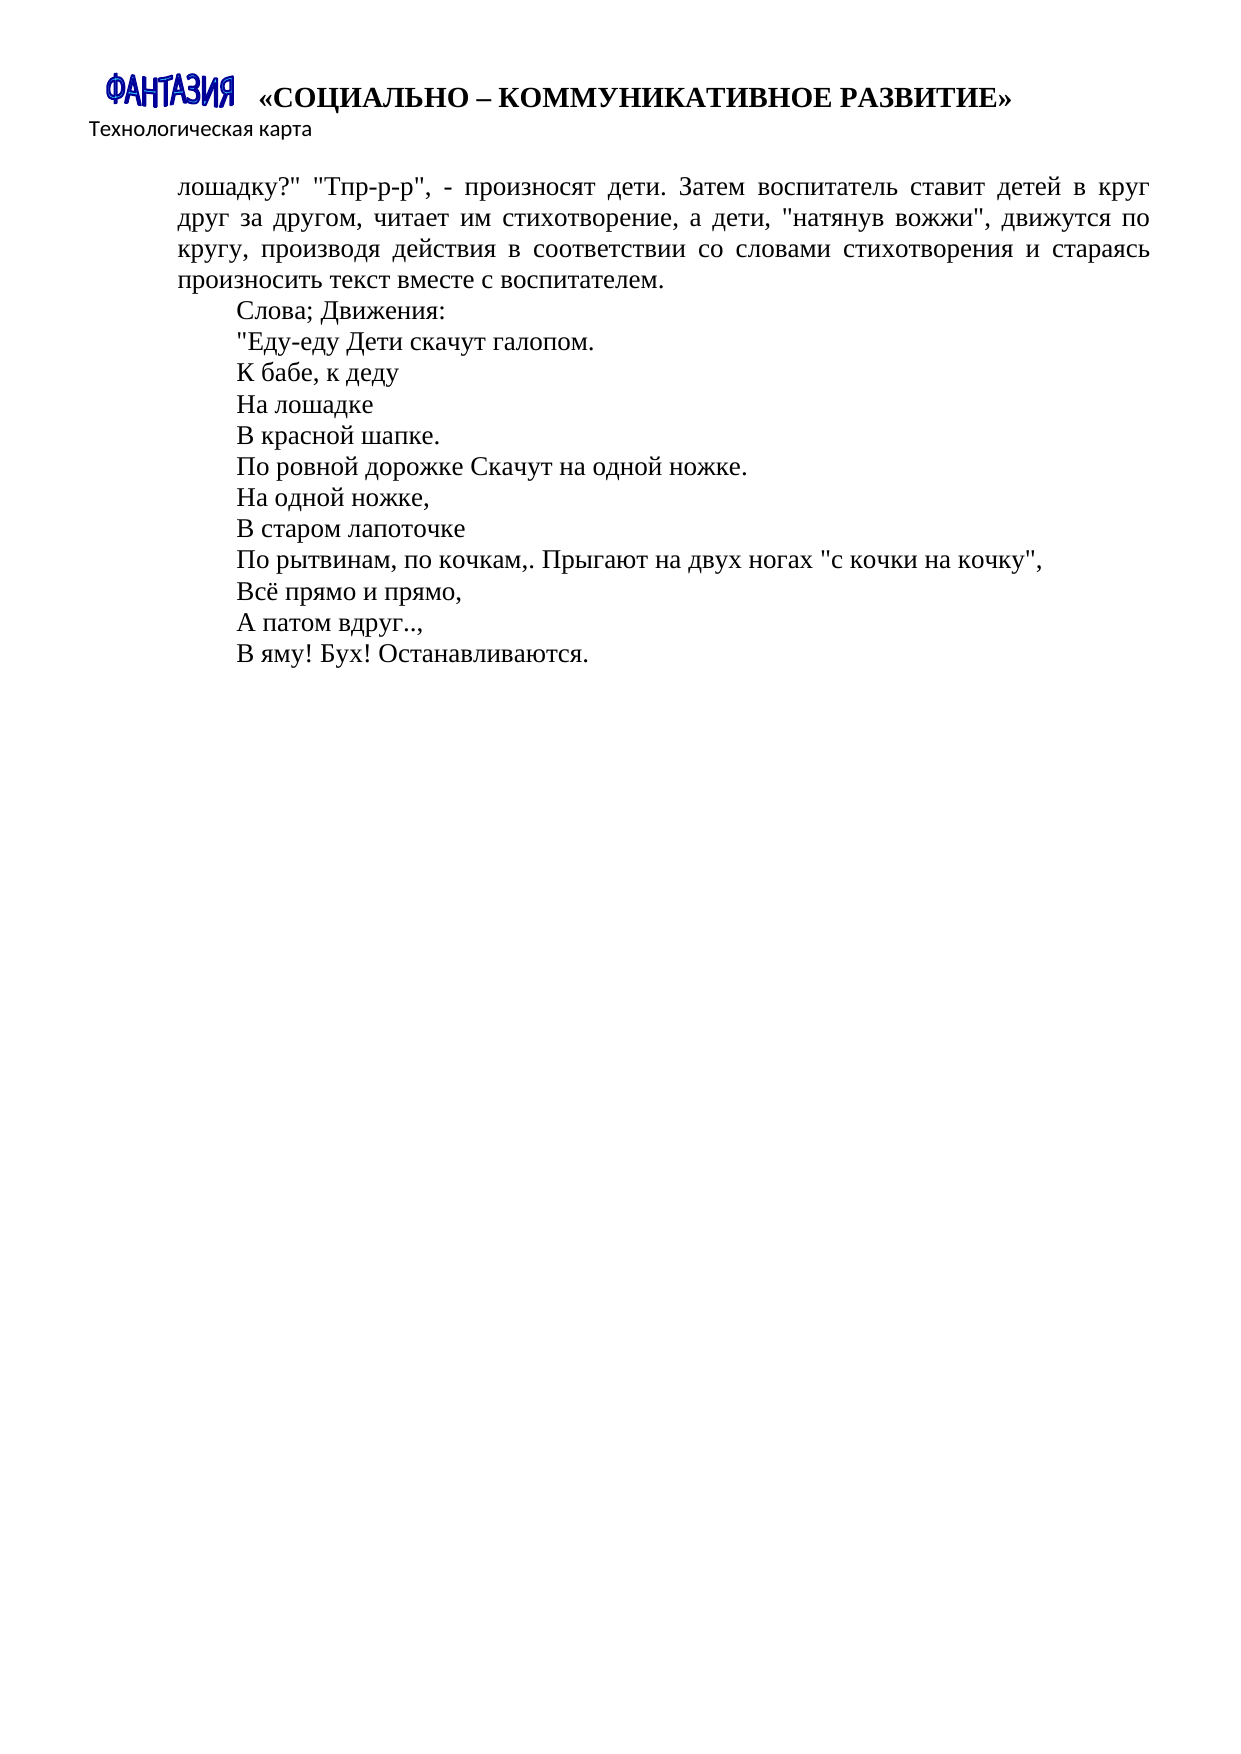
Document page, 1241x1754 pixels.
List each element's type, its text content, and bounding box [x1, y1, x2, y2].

text Слова; Движения: [177, 294, 1152, 325]
text В старом лапоточке [177, 512, 1152, 543]
text По рытвинам, по кочкам,. Прыгают на двух ногах "с кочки на кочку", [177, 543, 1152, 574]
text В красной шапке. [177, 419, 1152, 450]
text А патом вдруг.., [177, 606, 1152, 637]
text По ровной дорожке Скачут на одной ножке. [177, 450, 1152, 481]
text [177, 170, 1152, 294]
text На одной ножке, [177, 481, 1152, 512]
text На лошадке [177, 388, 1152, 419]
text К бабе, к деду [177, 357, 1152, 388]
text Всё прямо и прямо, [177, 574, 1152, 606]
text В яму! Бух! Останавливаются. [177, 637, 1152, 668]
text "Еду-еду Дети скачут галопом. [177, 325, 1152, 357]
